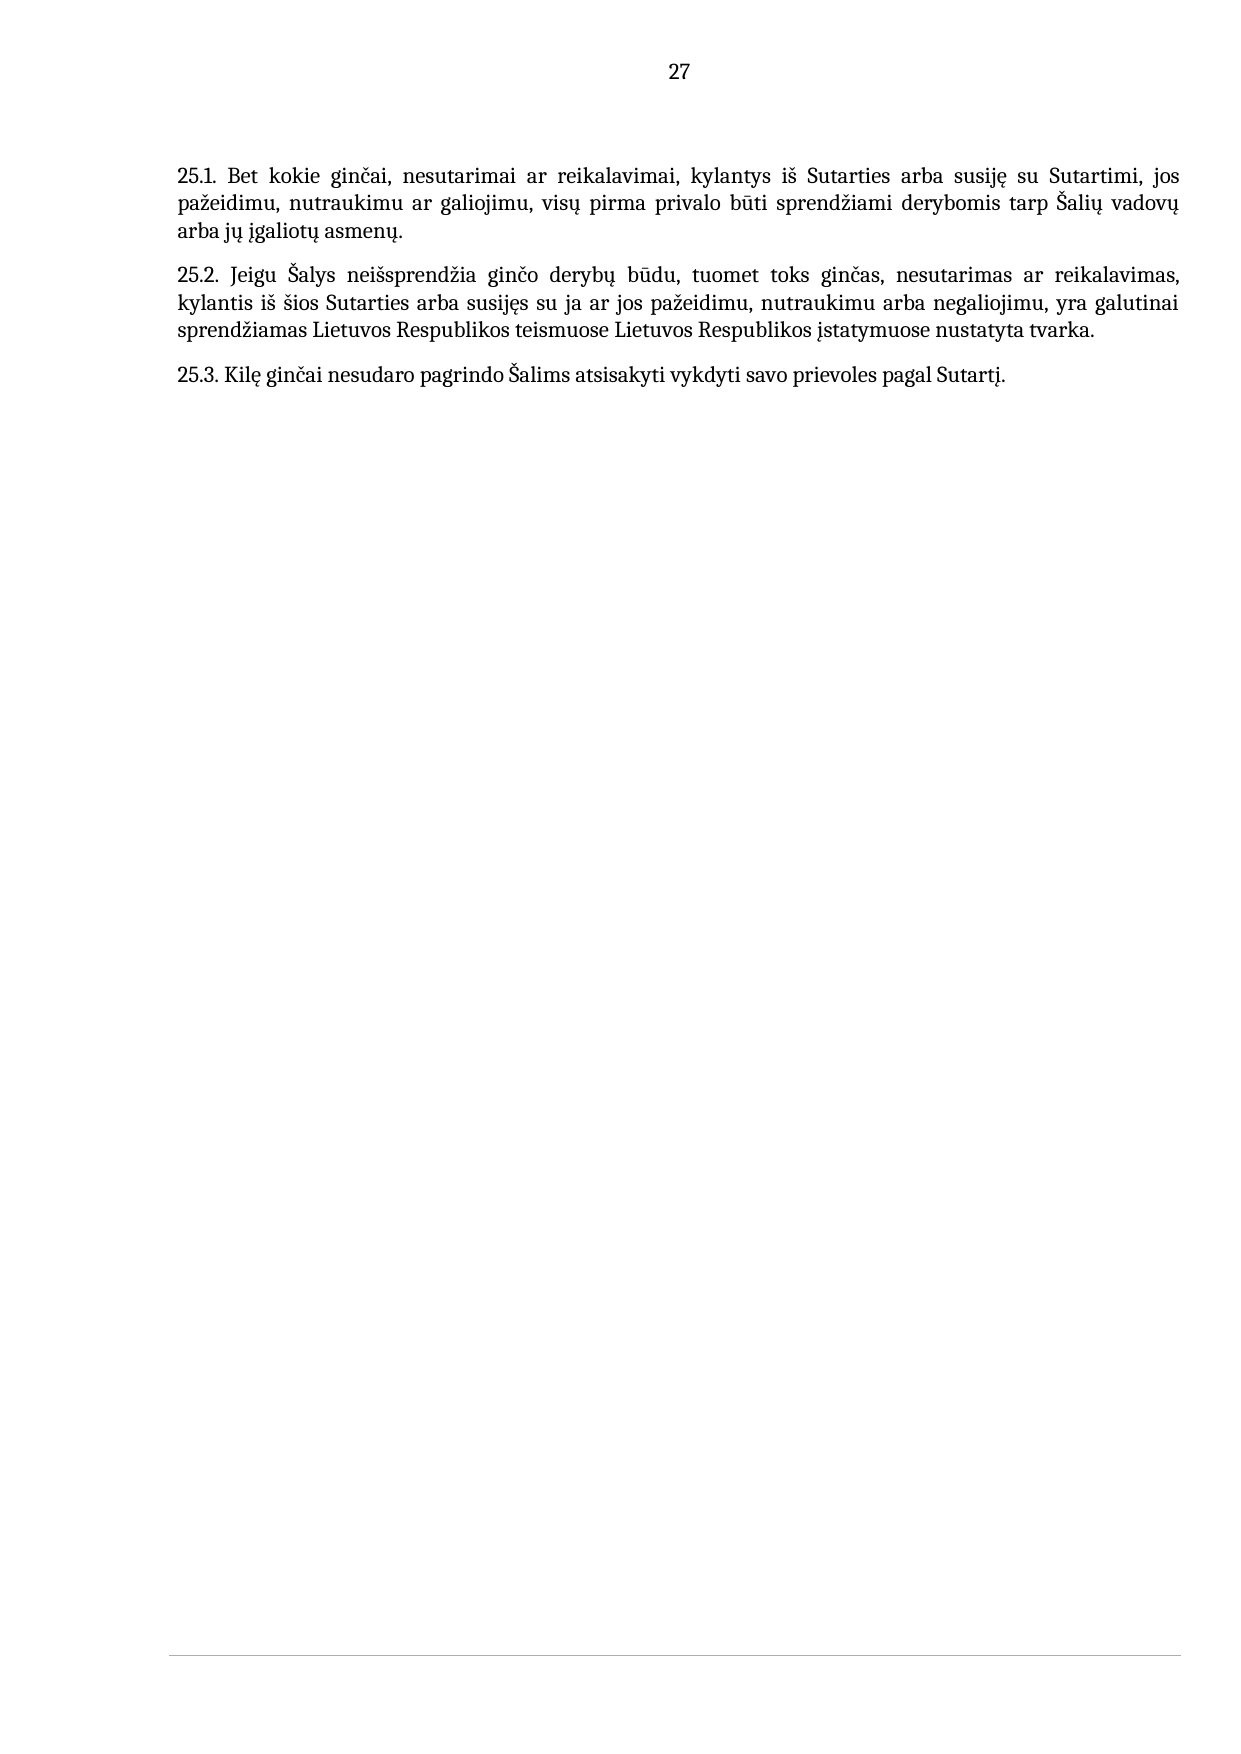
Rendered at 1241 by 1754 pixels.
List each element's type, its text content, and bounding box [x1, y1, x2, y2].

text 25.3. Kilę ginčai nesudaro pagrindo Šalims atsisakyti vykdyti savo prievoles pagal Sutartį. [177, 361, 1181, 388]
text 25.2. Jeigu Šalys neišsprendžia ginčo derybų būdu, tuomet toks ginčas, nesutarimas ar reikalavimas, kylantis iš šios Sutarties arba susijęs su ja ar jos pažeidimu, nutraukimu arba negaliojimu, yra galutinai sprendžiamas Lietuvos Respublikos teismuose Lietuvos Respublikos įstatymuose nustatyta tvarka. [177, 262, 1181, 343]
text 25.1. Bet kokie ginčai, nesutarimai ar reikalavimai, kylantys iš Sutarties arba susiję su Sutartimi, jos pažeidimu, nutraukimu ar galiojimu, visų pirma privalo būti sprendžiami derybomis tarp Šalių vadovų arba jų įgaliotų asmenų. [177, 162, 1181, 244]
